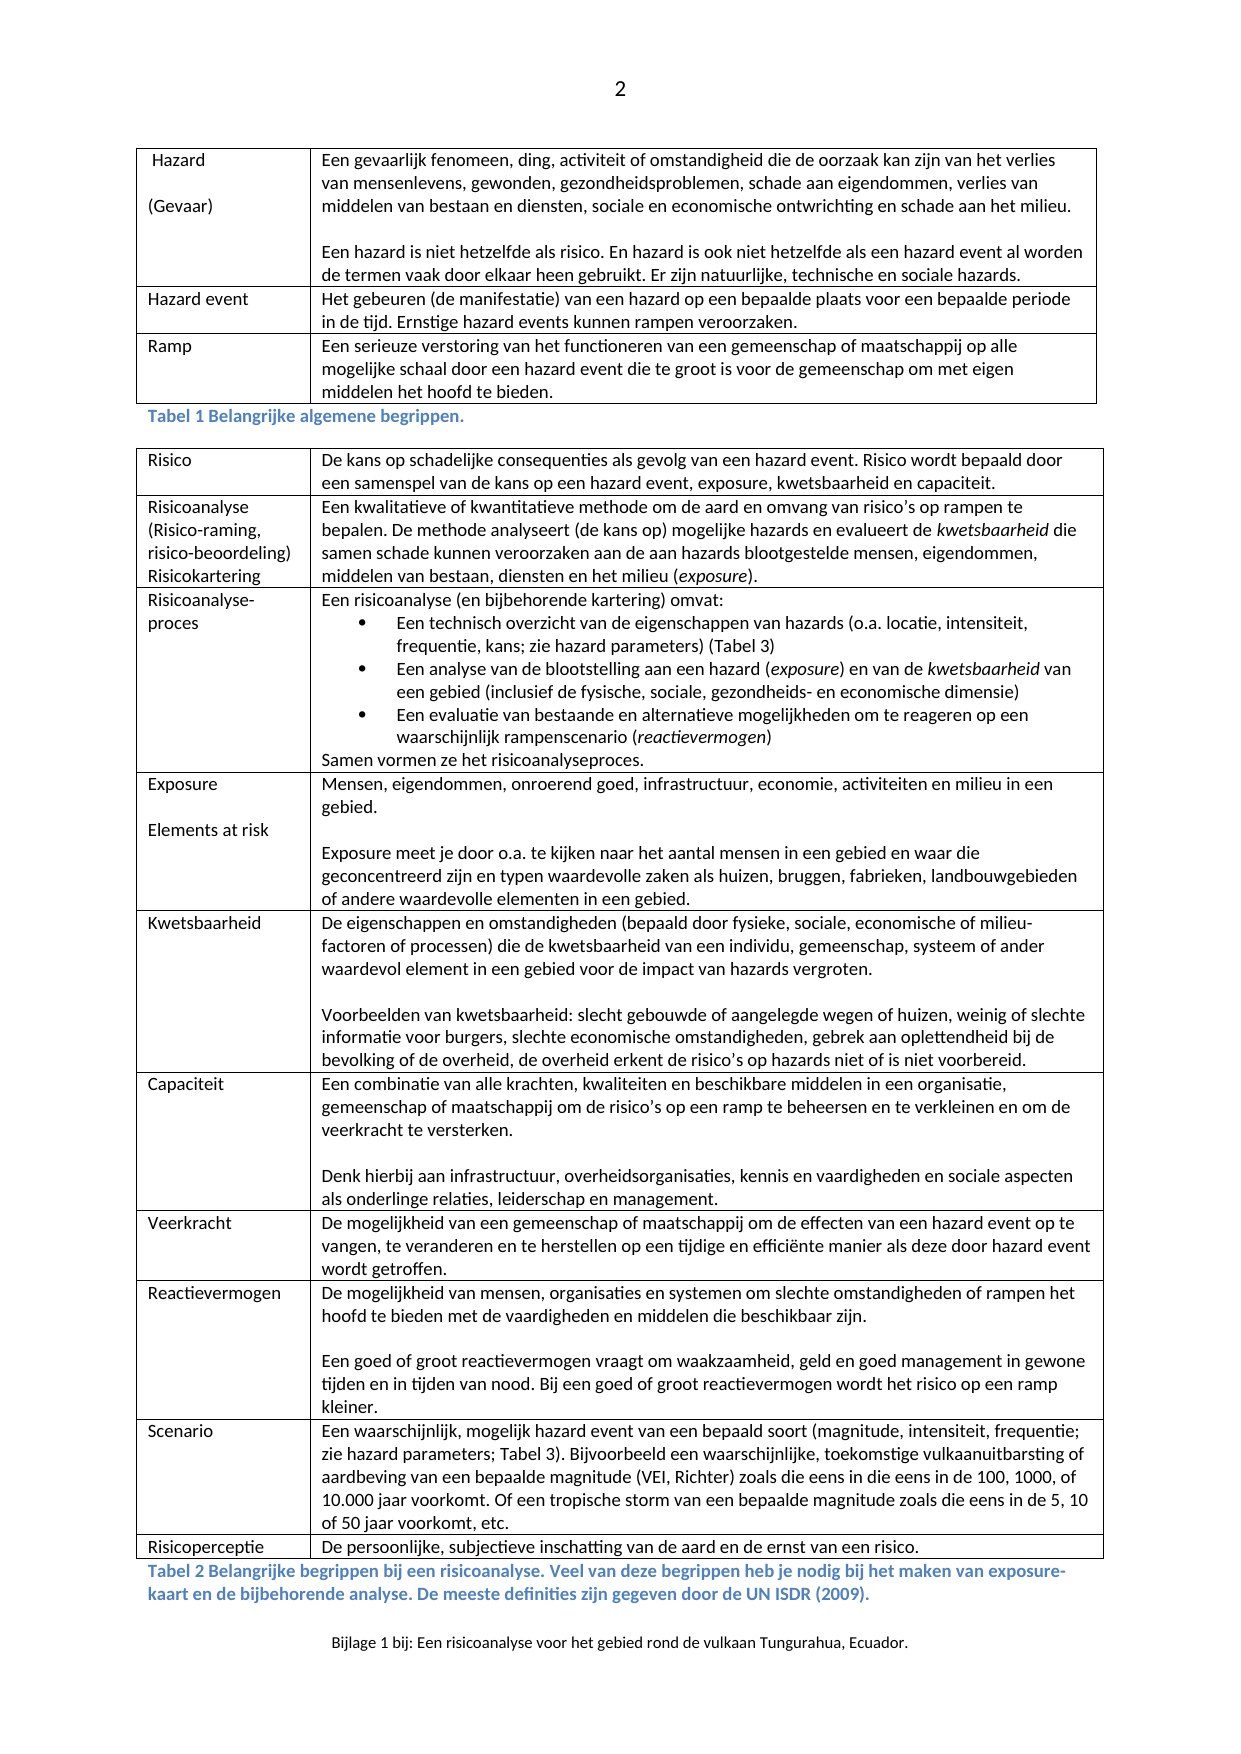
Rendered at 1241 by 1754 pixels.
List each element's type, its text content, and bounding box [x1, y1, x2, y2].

table_cell Het gebeuren (de manifestatie) van een hazard op een bepaalde plaats voor een bepaalde periode in de tijd. Ernstige hazard events kunnen rampen veroorzaken. [311, 287, 1096, 333]
table_cell De mogelijkheid van mensen, organisaties en systemen om slechte omstandigheden of rampen het hoofd te bieden met de vaardigheden en middelen die beschikbaar zijn. Een goed of groot reactievermogen vraagt om waakzaamheid, geld en goed management in gewone tijden en in tijden van nood. Bij een goed of groot reactievermogen wordt het risico op een ramp kleiner. [311, 1281, 1103, 1418]
table_cell Een kwalitatieve of kwantitatieve methode om de aard en omvang van risico’s op rampen te bepalen. De methode analyseert (de kans op) mogelijke hazards en evalueert de kwetsbaarheid die samen schade kunnen veroorzaken aan de aan hazards blootgestelde mensen, eigendommen, middelen van bestaan, diensten en het milieu (exposure). [311, 496, 1103, 587]
text Tabel 2 Belangrijke begrippen bij een risicoanalyse. Veel van deze begrippen heb je nodig bij het maken van exposure-kaart en de bijbehorende analyse. De meeste definities zijn gegeven door de UN ISDR (2009). [148, 1559, 1093, 1605]
table_cell Een risicoanalyse (en bijbehorende kartering) omvat: Een technisch overzicht van de eigenschappen van hazards (o.a. locatie, intensiteit, frequentie, kans; zie hazard parameters) (Tabel 3) Een analyse van de blootstelling aan een hazard (exposure) en van de kwetsbaarheid van een gebied (inclusief de fysische, sociale, gezondheids- en economische dimensie) Een evaluatie van bestaande en alternatieve mogelijkheden om te reageren op een waarschijnlijk rampenscenario (reactievermogen) Samen vormen ze het risicoanalyseproces. [311, 588, 1103, 772]
table_cell Risicoanalyse (Risico-raming, risico-beoordeling) Risicokartering [137, 496, 310, 587]
table_cell Capaciteit [137, 1073, 310, 1210]
table_cell Mensen, eigendommen, onroerend goed, infrastructuur, economie, activiteiten en milieu in een gebied. Exposure meet je door o.a. te kijken naar het aantal mensen in een gebied en waar die geconcentreerd zijn en typen waardevolle zaken als huizen, bruggen, fabrieken, landbouwgebieden of andere waardevolle elementen in een gebied. [311, 773, 1103, 910]
table_header Een gevaarlijk fenomeen, ding, activiteit of omstandigheid die de oorzaak kan zijn van het verlies van mensenlevens, gewonden, gezondheidsproblemen, schade aan eigendommen, verlies van middelen van bestaan en diensten, sociale en economische ontwrichting en schade aan het milieu. Een hazard is niet hetzelfde als risico. En hazard is ook niet hetzelfde als een hazard event al worden de termen vaak door elkaar heen gebruikt. Er zijn natuurlijke, technische en sociale hazards. [311, 149, 1096, 286]
table_cell De persoonlijke, subjectieve inschatting van de aard en de ernst van een risico. [311, 1535, 1103, 1558]
text Tabel 1 Belangrijke algemene begrippen. [148, 404, 1093, 427]
table_cell Hazard event [137, 287, 310, 333]
table_cell Risicoperceptie [137, 1535, 310, 1558]
table_header De kans op schadelijke consequenties als gevolg van een hazard event. Risico wordt bepaald door een samenspel van de kans op een hazard event, exposure, kwetsbaarheid en capaciteit. [311, 449, 1103, 494]
table_header Risico [137, 449, 310, 494]
table_cell Risicoanalyse-proces [137, 588, 310, 772]
table_cell Reactievermogen [137, 1281, 310, 1418]
table_cell Kwetsbaarheid [137, 911, 310, 1072]
table_cell De mogelijkheid van een gemeenschap of maatschappij om de effecten van een hazard event op te vangen, te veranderen en te herstellen op een tijdige en efficiënte manier als deze door hazard event wordt getroffen. [311, 1211, 1103, 1280]
table_cell Scenario [137, 1420, 310, 1534]
table_header Hazard (Gevaar) [137, 149, 310, 286]
table_cell Een combinatie van alle krachten, kwaliteiten en beschikbare middelen in een organisatie, gemeenschap of maatschappij om de risico’s op een ramp te beheersen en te verkleinen en om de veerkracht te versterken. Denk hierbij aan infrastructuur, overheidsorganisaties, kennis en vaardigheden en sociale aspecten als onderlinge relaties, leiderschap en management. [311, 1073, 1103, 1210]
table_cell Veerkracht [137, 1211, 310, 1280]
table_cell Een serieuze verstoring van het functioneren van een gemeenschap of maatschappij op alle mogelijke schaal door een hazard event die te groot is voor de gemeenschap om met eigen middelen het hoofd te bieden. [311, 334, 1096, 403]
table_cell Exposure Elements at risk [137, 773, 310, 910]
table_cell Een waarschijnlijk, mogelijk hazard event van een bepaald soort (magnitude, intensiteit, frequentie; zie hazard parameters; Tabel 3). Bijvoorbeeld een waarschijnlijke, toekomstige vulkaanuitbarsting of aardbeving van een bepaalde magnitude (VEI, Richter) zoals die eens in die eens in de 100, 1000, of 10.000 jaar voorkomt. Of een tropische storm van een bepaalde magnitude zoals die eens in de 5, 10 of 50 jaar voorkomt, etc. [311, 1420, 1103, 1534]
table_cell Ramp [137, 334, 310, 403]
table_cell De eigenschappen en omstandigheden (bepaald door fysieke, sociale, economische of milieu- factoren of processen) die de kwetsbaarheid van een individu, gemeenschap, systeem of ander waardevol element in een gebied voor de impact van hazards vergroten. Voorbeelden van kwetsbaarheid: slecht gebouwde of aangelegde wegen of huizen, weinig of slechte informatie voor burgers, slechte economische omstandigheden, gebrek aan oplettendheid bij de bevolking of de overheid, de overheid erkent de risico’s op hazards niet of is niet voorbereid. [311, 911, 1103, 1072]
